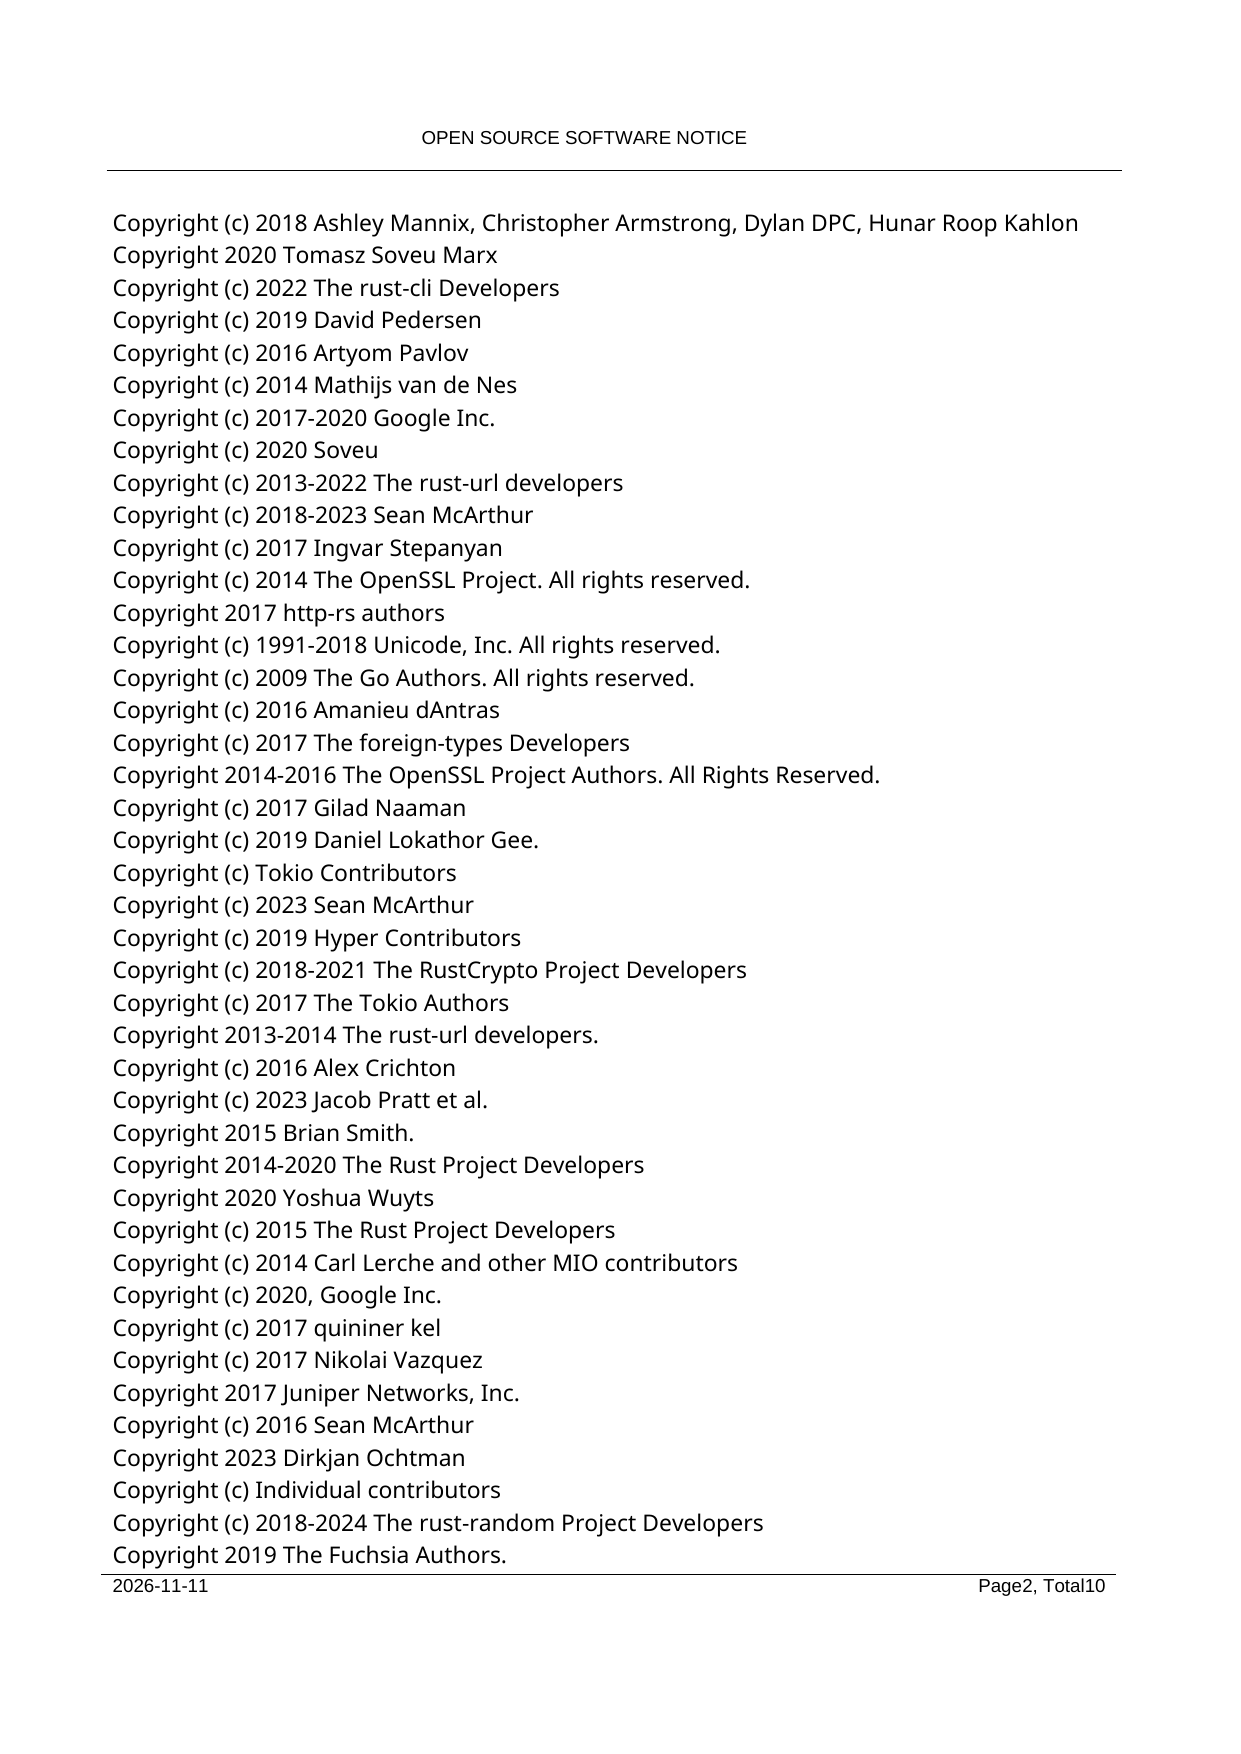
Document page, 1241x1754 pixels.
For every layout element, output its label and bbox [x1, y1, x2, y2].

text [112, 206, 1128, 1571]
